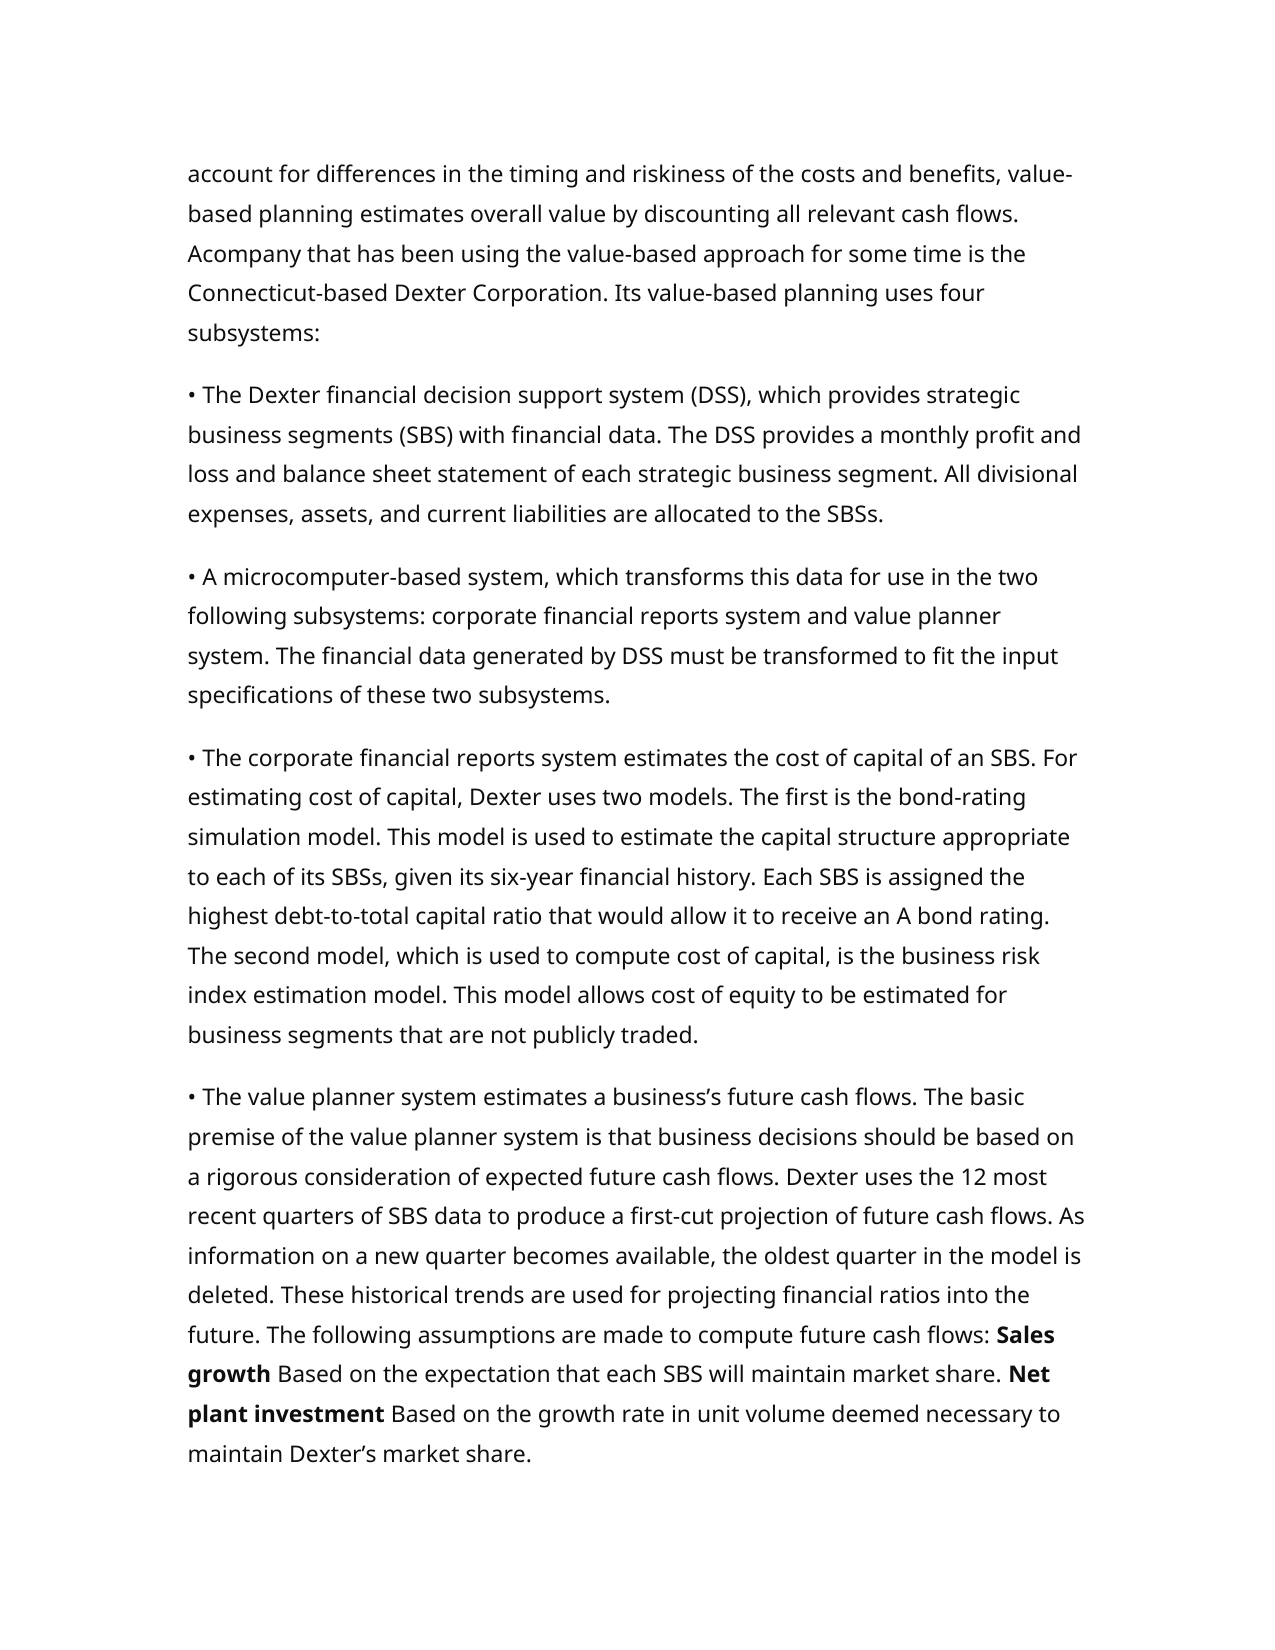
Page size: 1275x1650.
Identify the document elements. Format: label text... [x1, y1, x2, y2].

text • A microcomputer-based system, which transforms this data for use in the two following subsystems: corporate financial reports system and value planner system. The financial data generated by DSS must be transformed to fit the input specifications of these two subsystems. [187, 552, 1087, 710]
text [187, 150, 1087, 348]
text • The corporate financial reports system estimates the cost of capital of an SBS. For estimating cost of capital, Dexter uses two models. The first is the bond-rating simulation model. This model is used to estimate the capital structure appropriate to each of its SBSs, given its six-year financial history. Each SBS is assigned the highest debt-to-total capital ratio that would allow it to receive an A bond rating. The second model, which is used to compute cost of capital, is the business risk index estimation model. This model allows cost of equity to be estimated for business segments that are not publicly traded. [187, 733, 1087, 1050]
text • The value planner system estimates a business’s future cash flows. The basic premise of the value planner system is that business decisions should be based on a rigorous consideration of expected future cash flows. Dexter uses the 12 most recent quarters of SBS data to produce a first-cut projection of future cash flows. As information on a new quarter becomes available, the oldest quarter in the model is deleted. These historical trends are used for projecting financial ratios into the future. The following assumptions are made to compute future cash flows: Sales growth Based on the expectation that each SBS will maintain market share. Net plant investment Based on the growth rate in unit volume deemed necessary to maintain Dexter’s market share. [187, 1073, 1087, 1469]
text • The Dexter financial decision support system (DSS), which provides strategic business segments (SBS) with financial data. The DSS provides a monthly profit and loss and balance sheet statement of each strategic business segment. All divisional expenses, assets, and current liabilities are allocated to the SBSs. [187, 371, 1087, 529]
